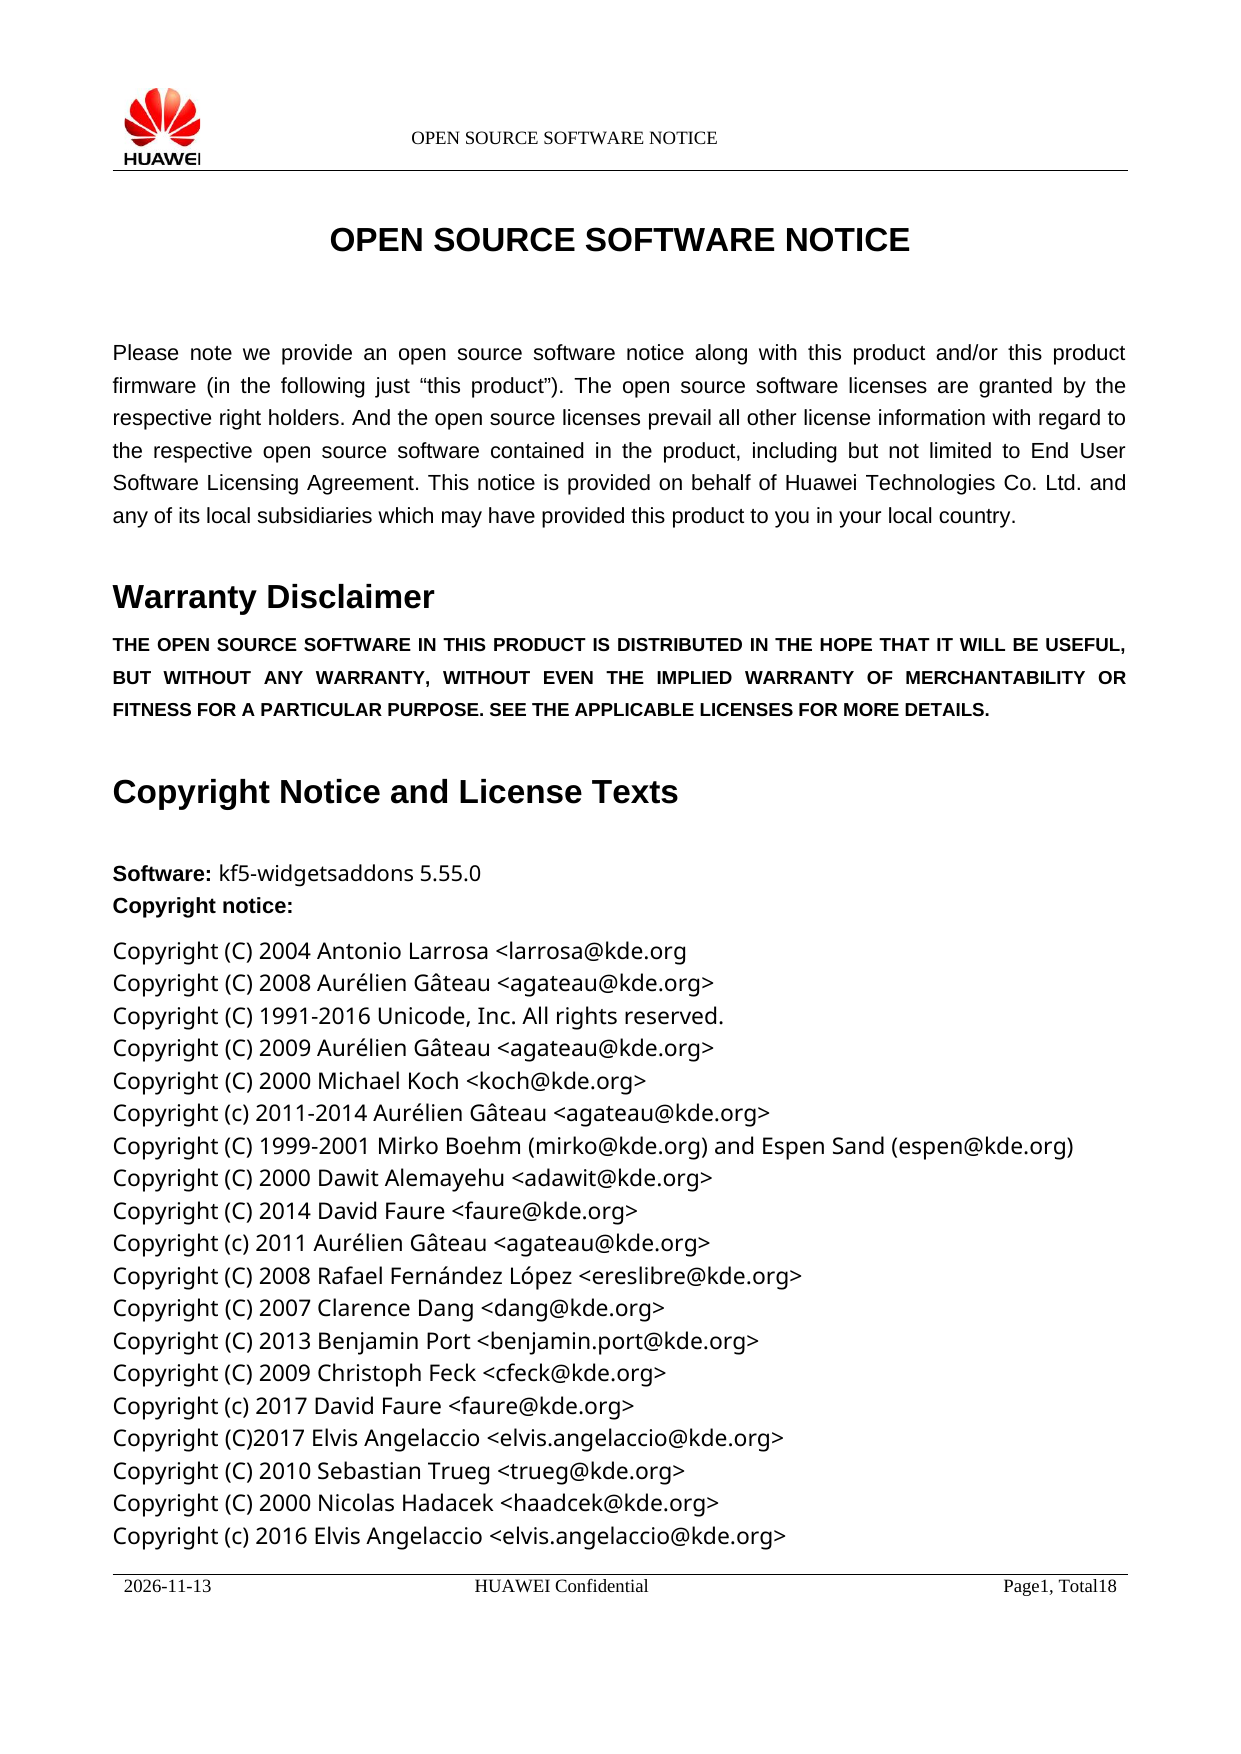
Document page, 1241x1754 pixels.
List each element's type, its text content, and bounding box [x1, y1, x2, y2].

text Please note we provide an open source software notice along with this product and/or this product firmware (in the following just “this product”). The open source software licenses are granted by the respective right holders. And the open source licenses prevail all other license information with regard to the respective open source software contained in the product, including but not limited to End User Software Licensing Agreement. This notice is provided on behalf of Huawei Technologies Co. Ltd. and any of its local subsidiaries which may have provided this product to you in your local country. [112, 336, 1128, 531]
text Copyright Notice and License Texts [112, 759, 1128, 824]
text Copyright notice: [112, 889, 1128, 921]
text Warranty Disclaimer [112, 564, 1128, 629]
text The open source software in this product is distributed in the hope that it will be useful, but WITHOUT ANY WARRANTY, without even the implied warranty of MERCHANTABILITY or FITNESS FOR A PARTICULAR PURPOSE. See the applicable licenses for more details. [112, 629, 1128, 726]
text OPEN SOURCE SOFTWARE NOTICE [112, 206, 1128, 271]
title Software: kf5-widgetsaddons 5.55.0 [112, 856, 1128, 889]
picture [124, 88, 201, 165]
